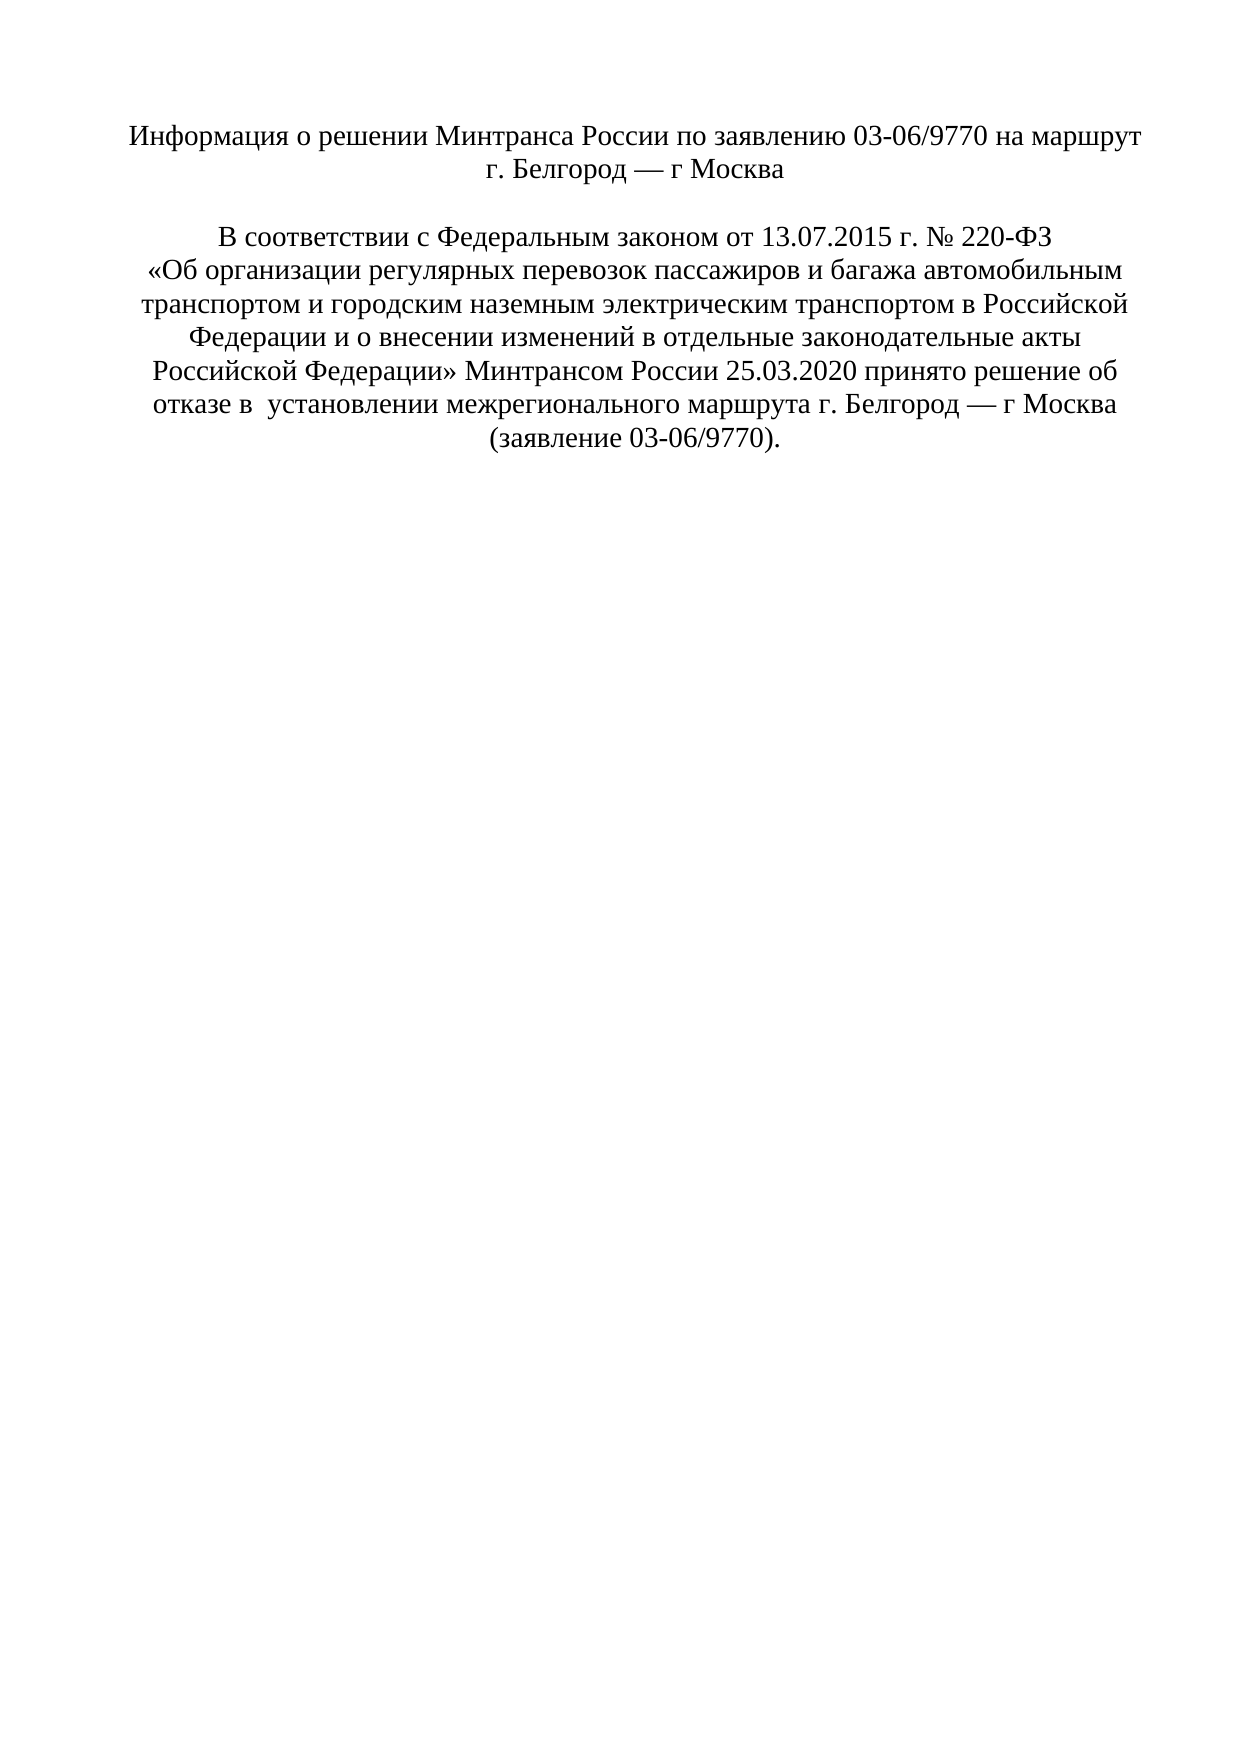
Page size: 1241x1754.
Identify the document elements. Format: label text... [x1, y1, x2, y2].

text Информация о решении Минтранса России по заявлению 03-06/9770 на маршрут г. Белгород — г Москва [118, 118, 1152, 185]
text В соответствии с Федеральным законом от 13.07.2015 г. № 220-ФЗ «Об организации регулярных перевозок пассажиров и багажа автомобильным транспортом и городским наземным электрическим транспортом в Российской Федерации и о внесении изменений в отдельные законодательные акты Российской Федерации» Минтрансом России 25.03.2020 принято решение об отказе в установлении межрегионального маршрута г. Белгород — г Москва (заявление 03-06/9770). [118, 219, 1152, 453]
